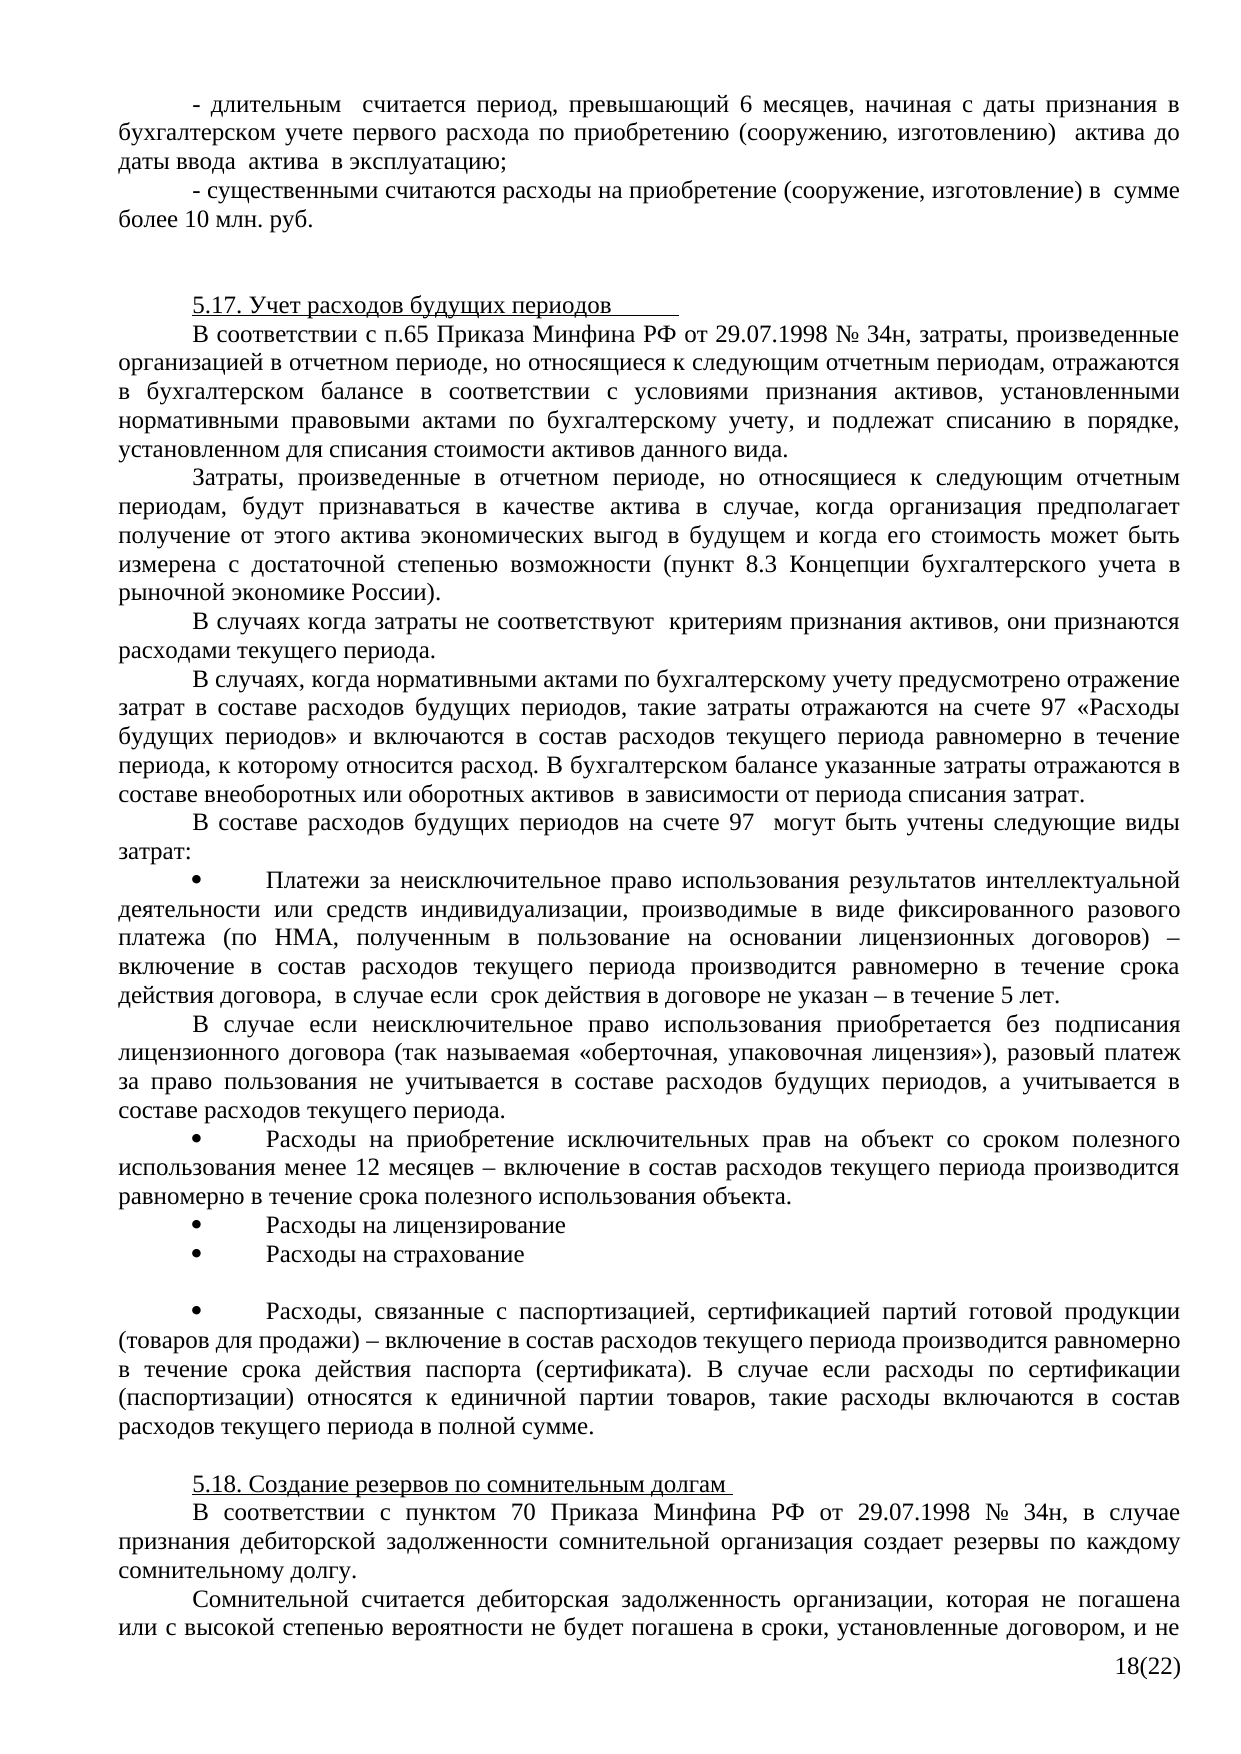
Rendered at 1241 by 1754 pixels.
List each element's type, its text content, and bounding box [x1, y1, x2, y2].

text В случаях когда затраты не соответствуют критериям признания активов, они признаются расходами текущего периода. [118, 606, 1181, 664]
text 5.17. Учет расходов будущих периодов [118, 290, 1181, 319]
list Расходы на страхование [118, 1239, 1181, 1267]
text В соответствии с пунктом 70 Приказа Минфина РФ от 29.07.1998 № 34н, в случае признания дебиторской задолженности сомнительной организация создает резервы по каждому сомнительному долгу. [118, 1497, 1181, 1584]
list Платежи за неисключительное право использования результатов интеллектуальной деятельности или средств индивидуализации, производимые в виде фиксированного разового платежа (по НМА, полученным в пользование на основании лицензионных договоров) – включение в состав расходов текущего периода производится равномерно в течение срока действия договора, в случае если срок действия в договоре не указан – в течение 5 лет. [118, 865, 1181, 1009]
text В соответствии с п.65 Приказа Минфина РФ от 29.07.1998 № 34н, затраты, произведенные организацией в отчетном периоде, но относящиеся к следующим отчетным периодам, отражаются в бухгалтерском балансе в соответствии с условиями признания активов, установленными нормативными правовыми актами по бухгалтерскому учету, и подлежат списанию в порядке, установленном для списания стоимости активов данного вида. [118, 319, 1181, 462]
list Расходы на приобретение исключительных прав на объект со сроком полезного использования менее 12 месяцев – включение в состав расходов текущего периода производится равномерно в течение срока полезного использования объекта. [118, 1124, 1181, 1210]
text В случаях, когда нормативными актами по бухгалтерскому учету предусмотрено отражение затрат в составе расходов будущих периодов, такие затраты отражаются на счете 97 «Расходы будущих периодов» и включаются в состав расходов текущего периода равномерно в течение периода, к которому относится расход. В бухгалтерском балансе указанные затраты отражаются в составе внеоборотных или оборотных активов в зависимости от периода списания затрат. [118, 664, 1181, 807]
text В случае если неисключительное право использования приобретается без подписания лицензионного договора (так называемая «оберточная, упаковочная лицензия»), разовый платеж за право пользования не учитывается в составе расходов будущих периодов, а учитывается в составе расходов текущего периода. [118, 1009, 1181, 1124]
text Затраты, произведенные в отчетном периоде, но относящиеся к следующим отчетным периодам, будут признаваться в качестве актива в случае, когда организация предполагает получение от этого актива экономических выгод в будущем и когда его стоимость может быть измерена с достаточной степенью возможности (пункт 8.3 Концепции бухгалтерского учета в рыночной экономике России). [118, 462, 1181, 606]
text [118, 1584, 1181, 1641]
text - существенными считаются расходы на приобретение (сооружение, изготовление) в сумме более 10 млн. руб. [118, 175, 1181, 232]
text - длительным считается период, превышающий 6 месяцев, начиная с даты признания в бухгалтерском учете первого расхода по приобретению (сооружению, изготовлению) актива до даты ввода актива в эксплуатацию; [118, 89, 1181, 175]
list Расходы, связанные с паспортизацией, сертификацией партий готовой продукции (товаров для продажи) – включение в состав расходов текущего периода производится равномерно в течение срока действия паспорта (сертификата). В случае если расходы по сертификации (паспортизации) относятся к единичной партии товаров, такие расходы включаются в состав расходов текущего периода в полной сумме. [118, 1296, 1181, 1440]
text В составе расходов будущих периодов на счете 97 могут быть учтены следующие виды затрат: [118, 807, 1181, 865]
list Расходы на лицензирование [118, 1210, 1181, 1239]
text 5.18. Создание резервов по сомнительным долгам [118, 1469, 1181, 1497]
